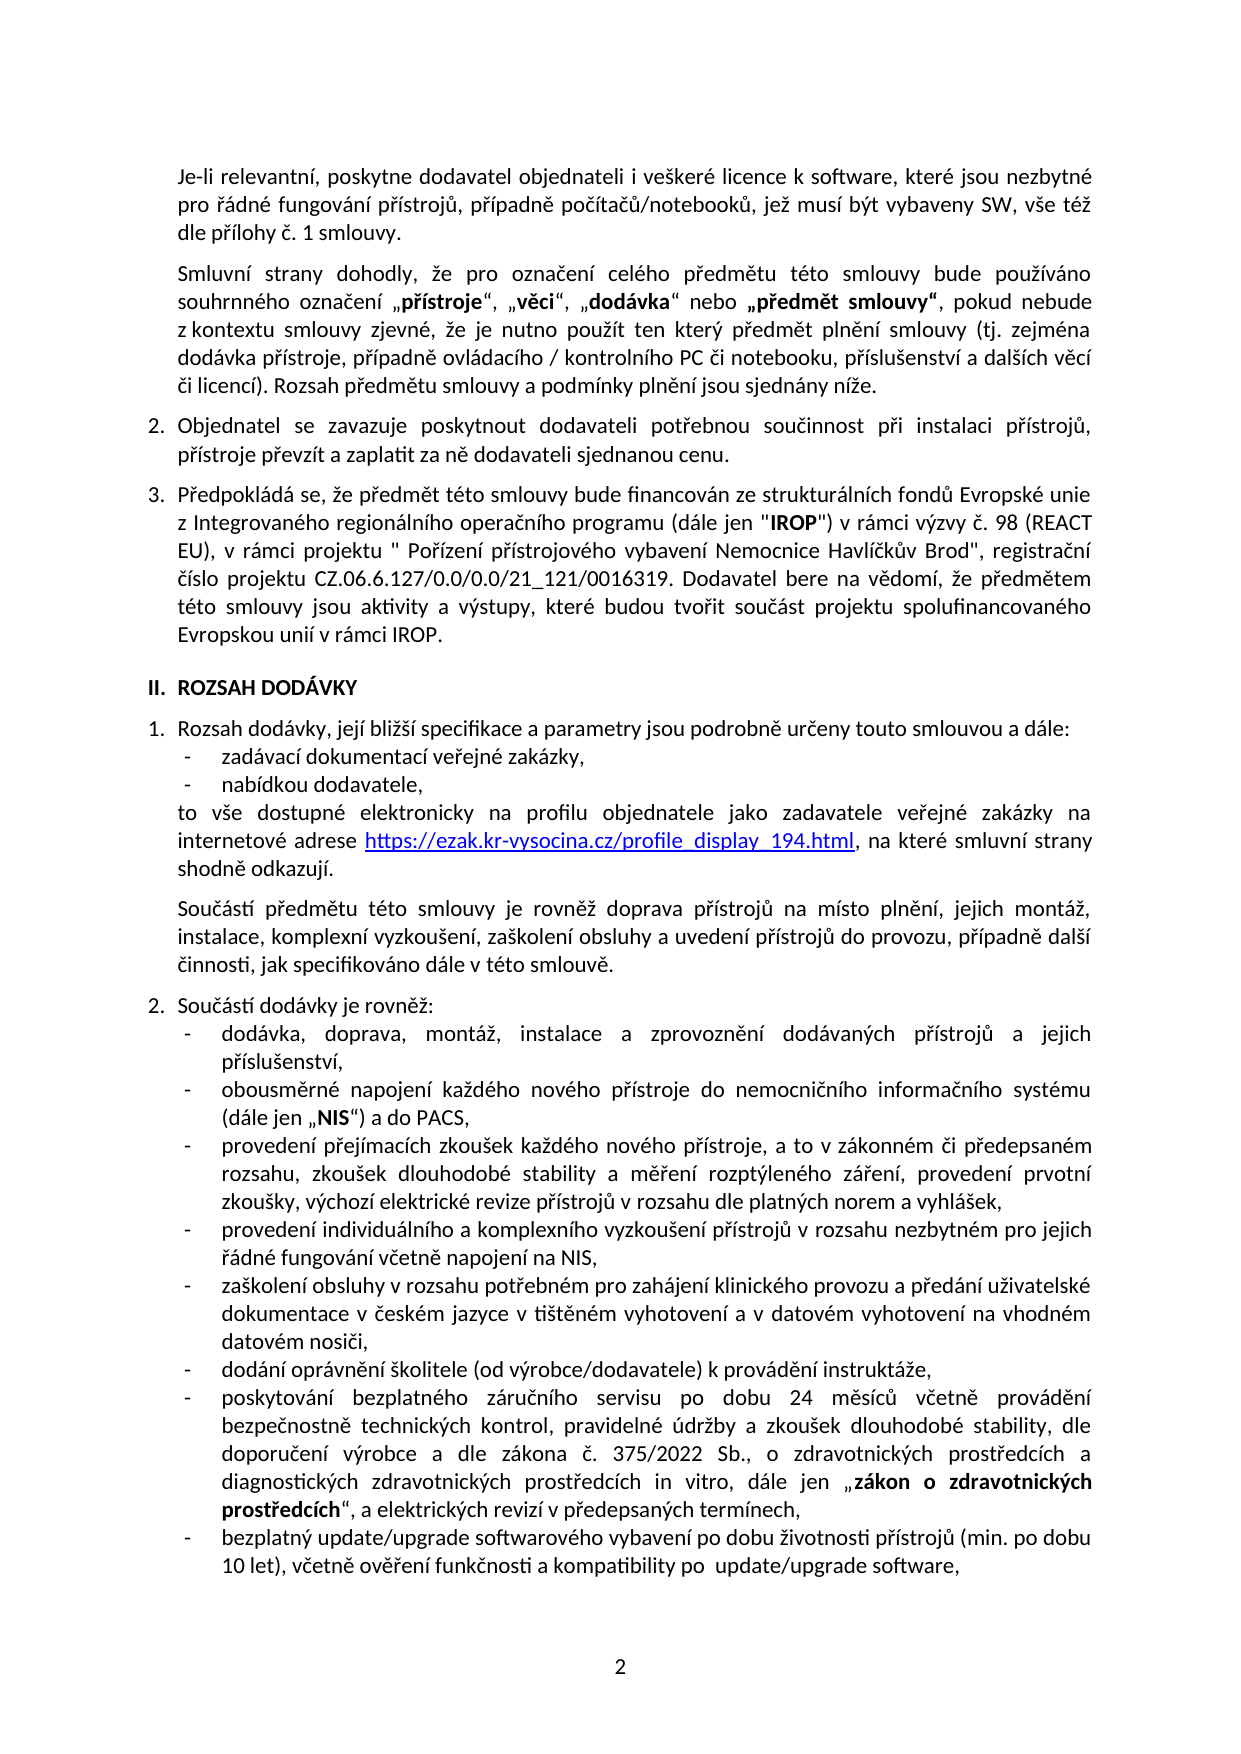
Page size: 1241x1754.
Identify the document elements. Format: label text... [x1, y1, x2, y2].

list nabídkou dodavatele, [184, 770, 1093, 798]
list provedení přejímacích zkoušek každého nového přístroje, a to v zákonném či předepsaném rozsahu, zkoušek dlouhodobé stability a měření rozptýleného záření, provedení prvotní zkoušky, výchozí elektrické revize přístrojů v rozsahu dle platných norem a vyhlášek, [184, 1131, 1093, 1215]
list zaškolení obsluhy v rozsahu potřebném pro zahájení klinického provozu a předání uživatelské dokumentace v českém jazyce v tištěném vyhotovení a v datovém vyhotovení na vhodném datovém nosiči, [184, 1271, 1093, 1355]
list provedení individuálního a komplexního vyzkoušení přístrojů v rozsahu nezbytném pro jejich řádné fungování včetně napojení na NIS, [184, 1215, 1093, 1271]
list bezplatný update/upgrade softwarového vybavení po dobu životnosti přístrojů (min. po dobu 10 let), včetně ověření funkčnosti a kompatibility po update/upgrade software, [184, 1523, 1093, 1579]
list Je-li relevantní, poskytne dodavatel objednateli i veškeré licence k software, které jsou nezbytné pro řádné fungování přístrojů, případně počítačů/notebooků, jež musí být vybaveny SW, vše též dle přílohy č. 1 smlouvy. [177, 162, 1093, 247]
list Předpokládá se, že předmět této smlouvy bude financován ze strukturálních fondů Evropské unie z Integrovaného regionálního operačního programu (dále jen "IROP") v rámci výzvy č. 98 (REACT EU), v rámci projektu " Pořízení přístrojového vybavení Nemocnice Havlíčkův Brod", registrační číslo projektu CZ.06.6.127/0.0/0.0/21_121/0016319. Dodavatel bere na vědomí, že předmětem této smlouvy jsou aktivity a výstupy, které budou tvořit součást projektu spolufinancovaného Evropskou unií v rámci IROP. [148, 480, 1093, 648]
list to vše dostupné elektronicky na profilu objednatele jako zadavatele veřejné zakázky na internetové adrese https://ezak.kr-vysocina.cz/profile_display_194.html, na které smluvní strany shodně odkazují. [177, 798, 1093, 882]
list Objednatel se zavazuje poskytnout dodavateli potřebnou součinnost při instalaci přístrojů, přístroje převzít a zaplatit za ně dodavateli sjednanou cenu. [148, 412, 1093, 468]
list dodávka, doprava, montáž, instalace a zprovoznění dodávaných přístrojů a jejich příslušenství, [184, 1019, 1093, 1075]
list poskytování bezplatného záručního servisu po dobu 24 měsíců včetně provádění bezpečnostně technických kontrol, pravidelné údržby a zkoušek dlouhodobé stability, dle doporučení výrobce a dle zákona č. 375/2022 Sb., o zdravotnických prostředcích a diagnostických zdravotnických prostředcích in vitro, dále jen „zákon o zdravotnických prostředcích“, a elektrických revizí v předepsaných termínech, [184, 1383, 1093, 1523]
list Součástí předmětu této smlouvy je rovněž doprava přístrojů na místo plnění, jejich montáž, instalace, komplexní vyzkoušení, zaškolení obsluhy a uvedení přístrojů do provozu, případně další činnosti, jak specifikováno dále v této smlouvě. [177, 894, 1093, 978]
list Smluvní strany dohodly, že pro označení celého předmětu této smlouvy bude používáno souhrnného označení „přístroje“, „věci“, „dodávka“ nebo „předmět smlouvy“, pokud nebude z kontextu smlouvy zjevné, že je nutno použít ten který předmět plnění smlouvy (tj. zejména dodávka přístroje, případně ovládacího / kontrolního PC či notebooku, příslušenství a dalších věcí či licencí). Rozsah předmětu smlouvy a podmínky plnění jsou sjednány níže. [177, 259, 1093, 399]
list Součástí dodávky je rovněž: [148, 991, 1093, 1019]
list dodání oprávnění školitele (od výrobce/dodavatele) k provádění instruktáže, [184, 1355, 1093, 1383]
list zadávací dokumentací veřejné zakázky, [184, 742, 1093, 770]
list obousměrné napojení každého nového přístroje do nemocničního informačního systému (dále jen „NIS“) a do PACS, [184, 1075, 1093, 1131]
list ROZSAH DODÁVKY [148, 673, 1093, 701]
list Rozsah dodávky, její bližší specifikace a parametry jsou podrobně určeny touto smlouvou a dále: [148, 714, 1093, 742]
